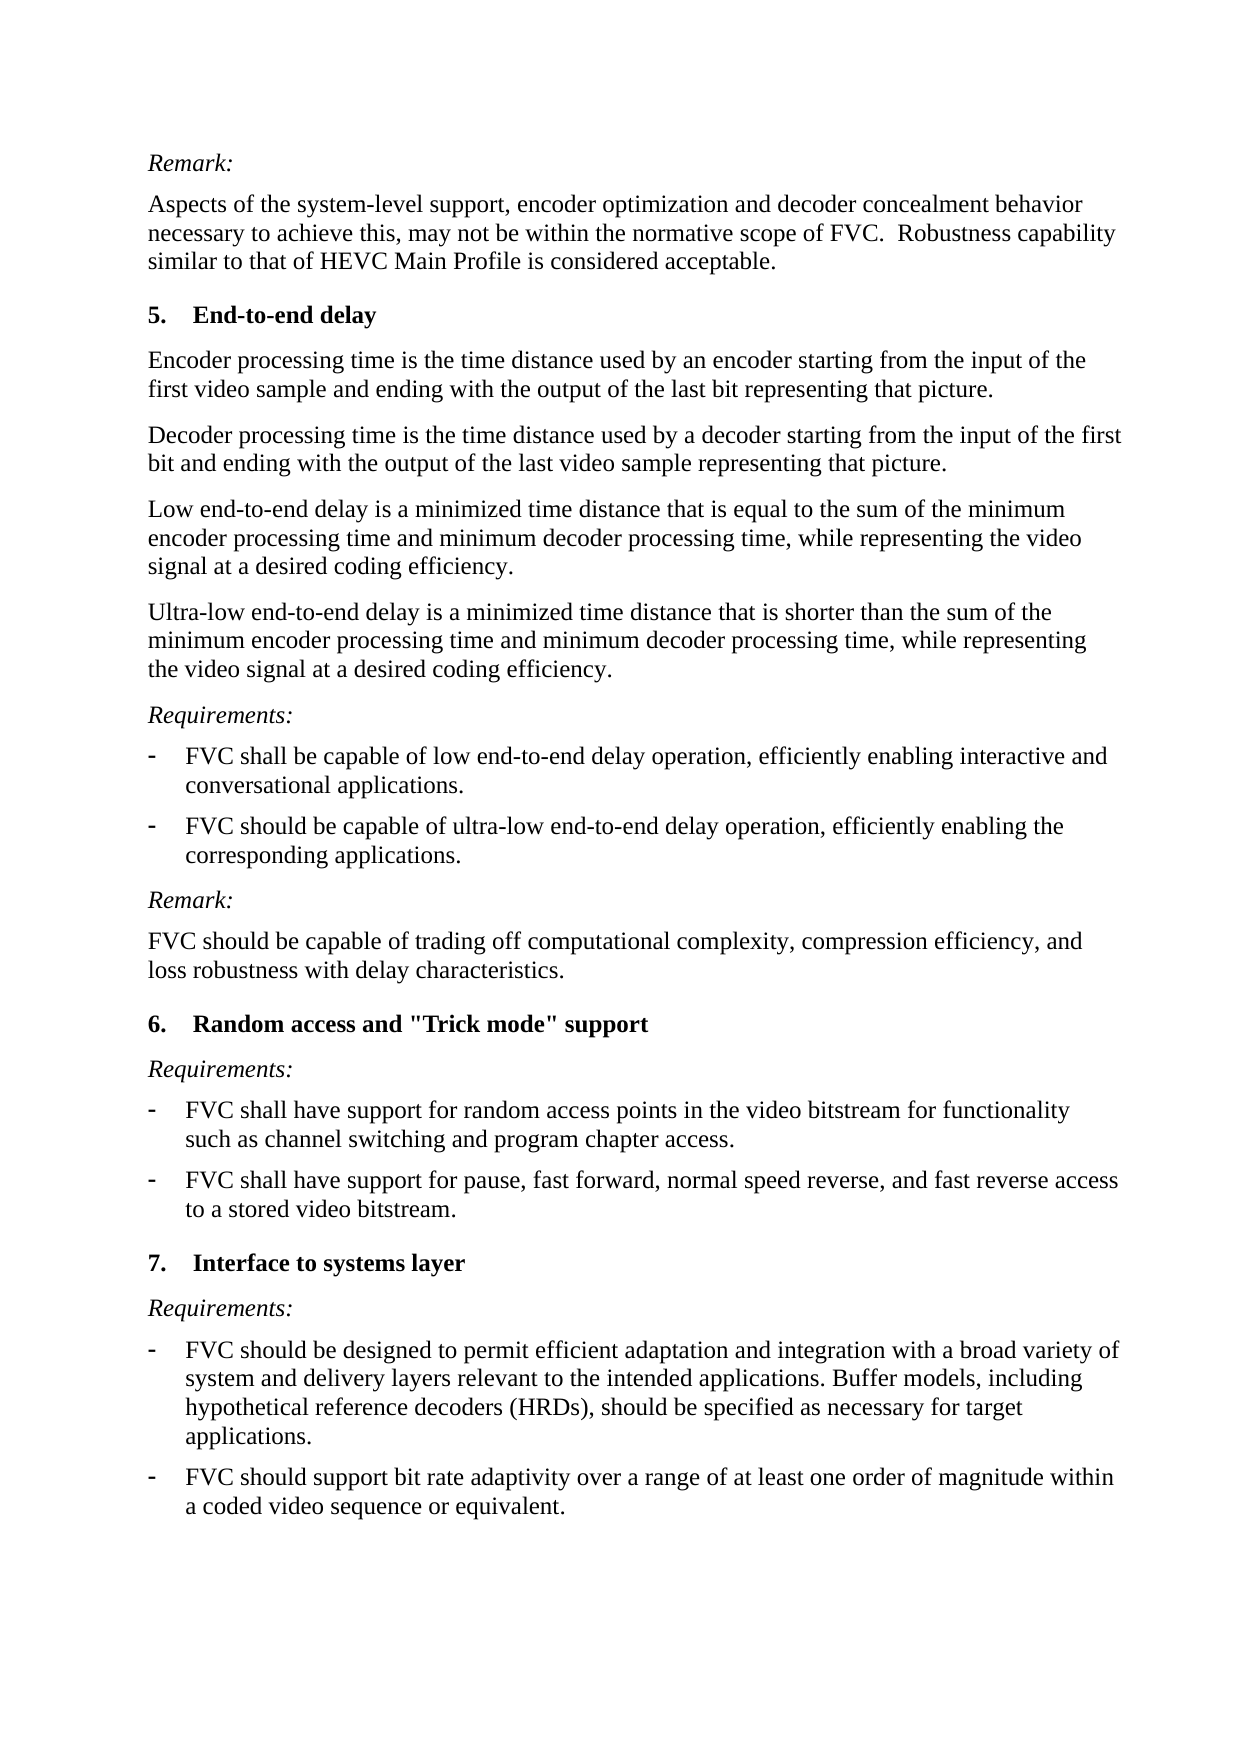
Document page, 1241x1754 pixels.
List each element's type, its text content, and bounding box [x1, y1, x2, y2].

list FVC should support bit rate adaptivity over a range of at least one order of magnitude within a coded video sequence or equivalent. [148, 1462, 1122, 1520]
text 6. Random access and "Trick mode" support [148, 1009, 1122, 1038]
text Requirements: [148, 1054, 1122, 1083]
text FVC should be capable of trading off computational complexity, compression efficiency, and loss robustness with delay characteristics. [148, 926, 1122, 984]
list FVC shall be capable of low end-to-end delay operation, efficiently enabling interactive and conversational applications. [148, 741, 1122, 798]
text 7. Interface to systems layer [148, 1248, 1122, 1277]
list FVC shall have support for pause, fast forward, normal speed reverse, and fast reverse access to a stored video bitstream. [148, 1166, 1122, 1223]
list FVC should be designed to permit efficient adaptation and integration with a broad variety of system and delivery layers relevant to the intended applications. Buffer models, including hypothetical reference decoders (HRDs), should be specified as necessary for target applications. [148, 1335, 1122, 1450]
text Remark: [148, 885, 1122, 914]
text Ultra-low end-to-end delay is a minimized time distance that is shorter than the sum of the minimum encoder processing time and minimum decoder processing time, while representing the video signal at a desired coding efficiency. [148, 597, 1122, 683]
text Requirements: [148, 1293, 1122, 1322]
text Low end-to-end delay is a minimized time distance that is equal to the sum of the minimum encoder processing time and minimum decoder processing time, while representing the video signal at a desired coding efficiency. [148, 494, 1122, 580]
text Requirements: [148, 700, 1122, 728]
text Encoder processing time is the time distance used by an encoder starting from the input of the first video sample and ending with the output of the last bit representing that picture. [148, 346, 1122, 403]
text Decoder processing time is the time distance used by a decoder starting from the input of the first bit and ending with the output of the last video sample representing that picture. [148, 420, 1122, 477]
list FVC shall have support for random access points in the video bitstream for functionality such as channel switching and program chapter access. [148, 1096, 1122, 1153]
text Remark: [148, 148, 1122, 176]
text 5. End-to-end delay [148, 300, 1122, 329]
text Aspects of the system-level support, encoder optimization and decoder concealment behavior necessary to achieve this, may not be within the normative scope of FVC. Robustness capability similar to that of HEVC Main Profile is considered acceptable. [148, 189, 1122, 275]
list FVC should be capable of ultra-low end-to-end delay operation, efficiently enabling the corresponding applications. [148, 811, 1122, 868]
